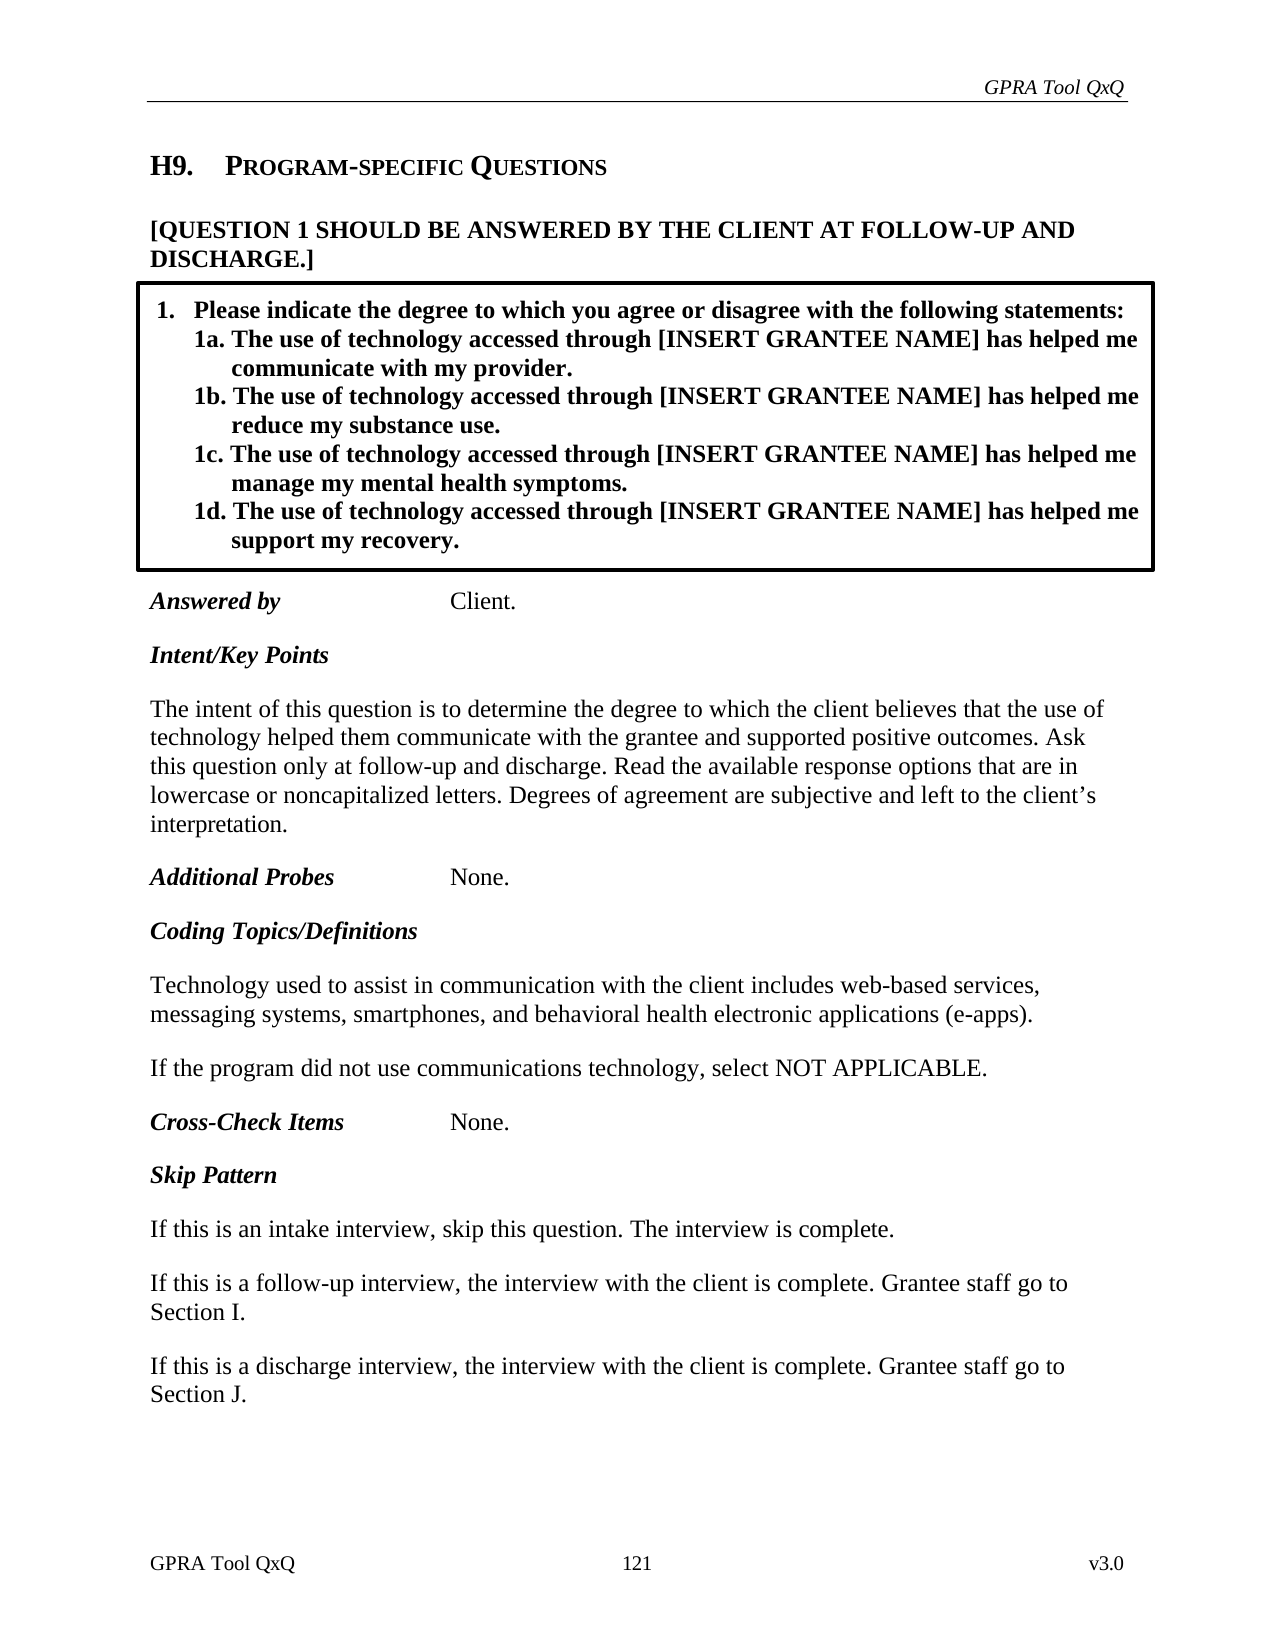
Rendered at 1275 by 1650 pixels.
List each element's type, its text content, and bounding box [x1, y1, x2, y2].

text Additional Probes None. [150, 862, 1156, 891]
text If this is a discharge interview, the interview with the client is complete. Grantee staff go to Section J. [150, 1351, 1121, 1408]
text 1a. The use of technology accessed through [INSERT GRANTEE NAME] has helped me communicate with my provider. [194, 324, 1151, 381]
text If this is a follow-up interview, the interview with the client is complete. Grantee staff go to Section I. [150, 1268, 1121, 1326]
subtitle Intent/Key Points [150, 640, 1156, 668]
text Cross-Check Items None. [150, 1107, 1156, 1135]
list Please indicate the degree to which you agree or disagree with the following statements: [156, 295, 1151, 324]
text The intent of this question is to determine the degree to which the client believes that the use of technology helped them communicate with the grantee and supported positive outcomes. Ask this question only at follow-up and discharge. Read the available response options that are in lowercase or noncapitalized letters. Degrees of agreement are subjective and left to the client’s interpretation. [150, 694, 1104, 837]
text Technology used to assist in communication with the client includes web-based services, messaging systems, smartphones, and behavioral health electronic applications (e-apps). [150, 970, 1121, 1028]
text 1d. The use of technology accessed through [INSERT GRANTEE NAME] has helped me support my recovery. [194, 496, 1151, 554]
text 1b. The use of technology accessed through [INSERT GRANTEE NAME] has helped me reduce my substance use. [194, 381, 1151, 439]
text H9. PROGRAM-SPECIFIC QUESTIONS [150, 148, 1156, 181]
subtitle [QUESTION 1 SHOULD BE ANSWERED BY THE CLIENT AT FOLLOW-UP AND DISCHARGE.] [150, 215, 1156, 273]
text If the program did not use communications technology, select NOT APPLICABLE. [150, 1053, 1156, 1082]
text 1c. The use of technology accessed through [INSERT GRANTEE NAME] has helped me manage my mental health symptoms. [194, 439, 1151, 496]
text Answered by Client. [150, 586, 1156, 615]
subtitle Skip Pattern [150, 1160, 1156, 1189]
subtitle Coding Topics/Definitions [150, 916, 1156, 945]
text If this is an intake interview, skip this question. The interview is complete. [150, 1214, 1156, 1243]
